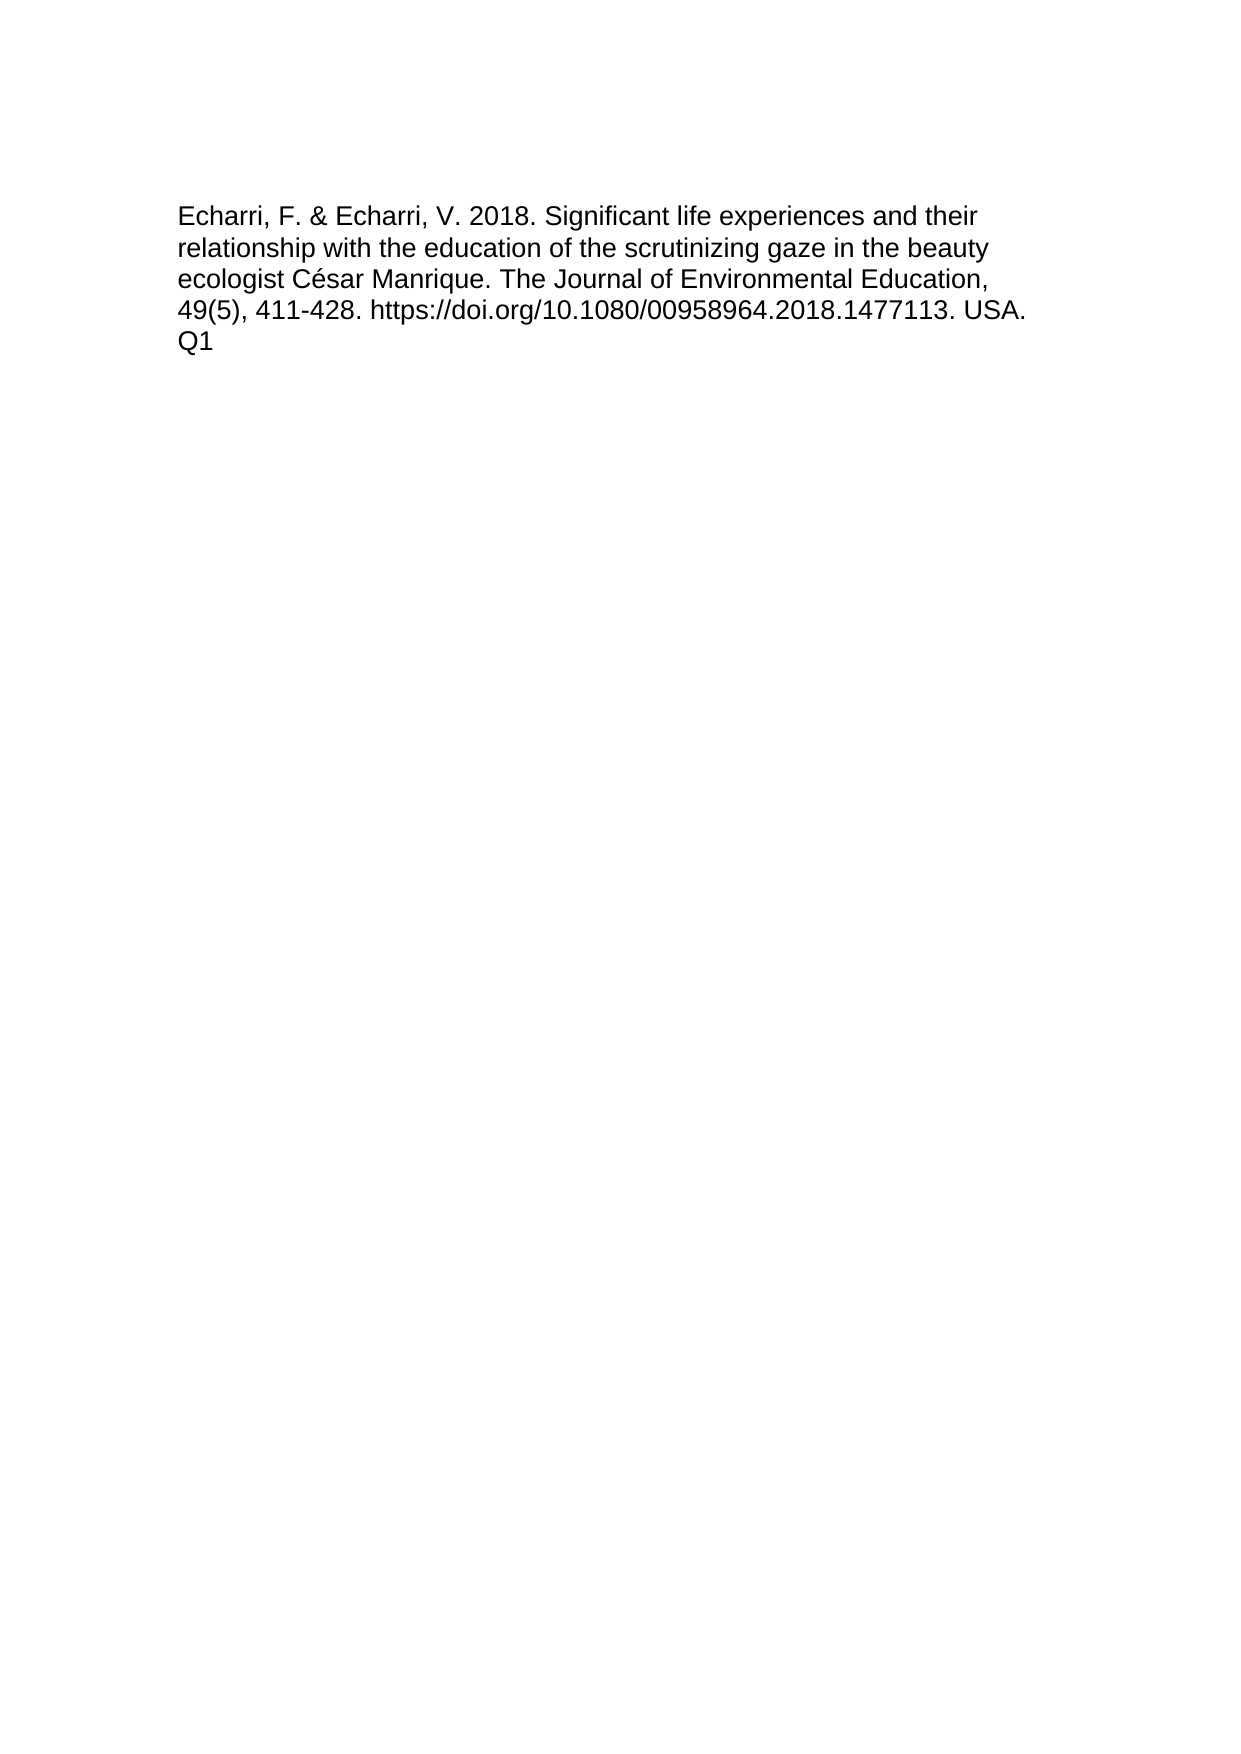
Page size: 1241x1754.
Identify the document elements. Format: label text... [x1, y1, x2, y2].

text Echarri, F. & Echarri, V. 2018. Significant life experiences and their relationship with the education of the scrutinizing gaze in the beauty ecologist César Manrique. The Journal of Environmental Education, 49(5), 411-428. https://doi.org/10.1080/00958964.2018.1477113. USA. Q1 [177, 148, 1063, 357]
